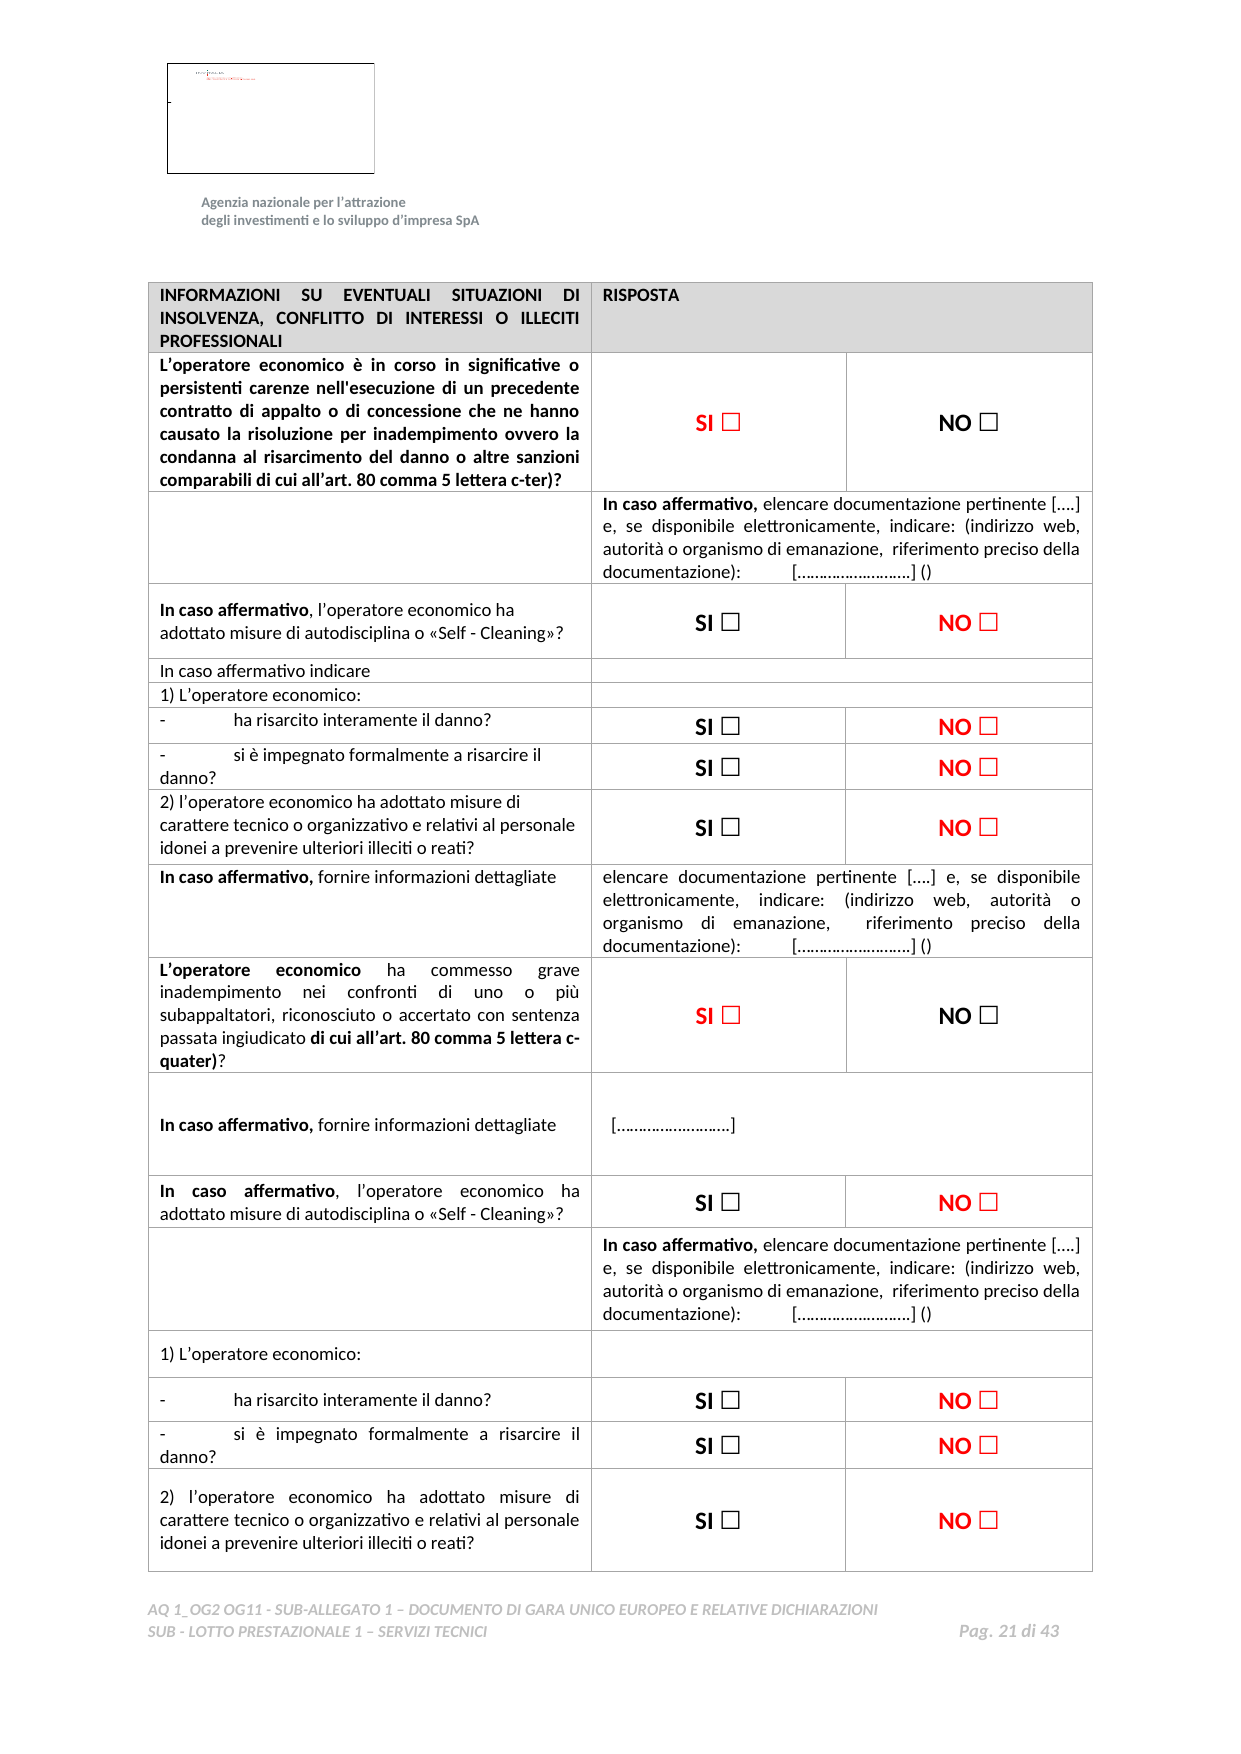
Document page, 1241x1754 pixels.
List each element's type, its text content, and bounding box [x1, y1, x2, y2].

table_cell SI [592, 744, 845, 789]
table_cell SI [592, 584, 845, 658]
table_cell [592, 1331, 1092, 1377]
table_cell - si è impegnato formalmente a risarcire il danno? [149, 1422, 591, 1468]
table_header INFORMAZIONI SU EVENTUALI SITUAZIONI DI INSOLVENZA, CONFLITTO DI INTERESSI O ILLECITI PROFESSIONALI [149, 283, 591, 352]
table_cell SI [592, 958, 846, 1072]
table_cell SI [592, 1378, 845, 1421]
table_cell 1) L’operatore economico: [149, 1331, 591, 1377]
table_cell […………….……….] [592, 1073, 1092, 1175]
table_cell - ha risarcito interamente il danno? [149, 1378, 591, 1421]
table_cell NO [846, 1378, 1092, 1421]
table_cell NO [846, 1176, 1092, 1227]
table_cell 2) l’operatore economico ha adottato misure di carattere tecnico o organizzativo e relativi al personale idonei a prevenire ulteriori illeciti o reati? [149, 790, 591, 864]
table_cell elencare documentazione pertinente [….] e, se disponibile elettronicamente, indicare: (indirizzo web, autorità o organismo di emanazione, riferimento preciso della documentazione): […………….……….] () [592, 865, 1092, 957]
table_cell NO [846, 744, 1092, 789]
table_cell SI [592, 1176, 845, 1227]
table_cell NO [847, 958, 1092, 1072]
table_cell 2) l’operatore economico ha adottato misure di carattere tecnico o organizzativo e relativi al personale idonei a prevenire ulteriori illeciti o reati? [149, 1469, 591, 1571]
table_cell NO [846, 584, 1092, 658]
table_cell In caso affermativo, l’operatore economico ha adottato misure di autodisciplina o «Self - Cleaning»? [149, 584, 591, 658]
table_header RISPOSTA [592, 283, 1092, 352]
table_cell SI [592, 1469, 845, 1571]
table_cell NO [847, 353, 1092, 491]
table_cell SI [592, 790, 845, 864]
table_cell L’operatore economico è in corso in significative o persistenti carenze nell'esecuzione di un precedente contratto di appalto o di concessione che ne hanno causato la risoluzione per inadempimento ovvero la condanna al risarcimento del danno o altre sanzioni comparabili di cui all’art. 80 comma 5 lettera c-ter)? [149, 353, 591, 491]
table_cell SI [592, 1422, 845, 1468]
table_cell - si è impegnato formalmente a risarcire il danno? [149, 744, 591, 789]
table_cell NO [846, 1469, 1092, 1571]
table_cell [149, 492, 591, 583]
table_cell [149, 1228, 591, 1330]
table_cell In caso affermativo, fornire informazioni dettagliate [149, 1073, 591, 1175]
table_cell SI [592, 353, 846, 491]
table_cell NO [846, 1422, 1092, 1468]
table_cell [592, 659, 1092, 682]
table_cell 1) L’operatore economico: [149, 683, 591, 707]
table_cell In caso affermativo indicare [149, 659, 591, 682]
table_cell NO [846, 708, 1092, 742]
table_cell SI [592, 708, 845, 742]
table_cell In caso affermativo, l’operatore economico ha adottato misure di autodisciplina o «Self - Cleaning»? [149, 1176, 591, 1227]
table_cell [592, 683, 1092, 707]
table_cell In caso affermativo, fornire informazioni dettagliate [149, 865, 591, 957]
table_cell NO [846, 790, 1092, 864]
table_cell L’operatore economico ha commesso grave inadempimento nei confronti di uno o più subappaltatori, riconosciuto o accertato con sentenza passata ingiudicato di cui all’art. 80 comma 5 lettera c-quater)? [149, 958, 591, 1072]
table_cell - ha risarcito interamente il danno? [149, 708, 591, 742]
